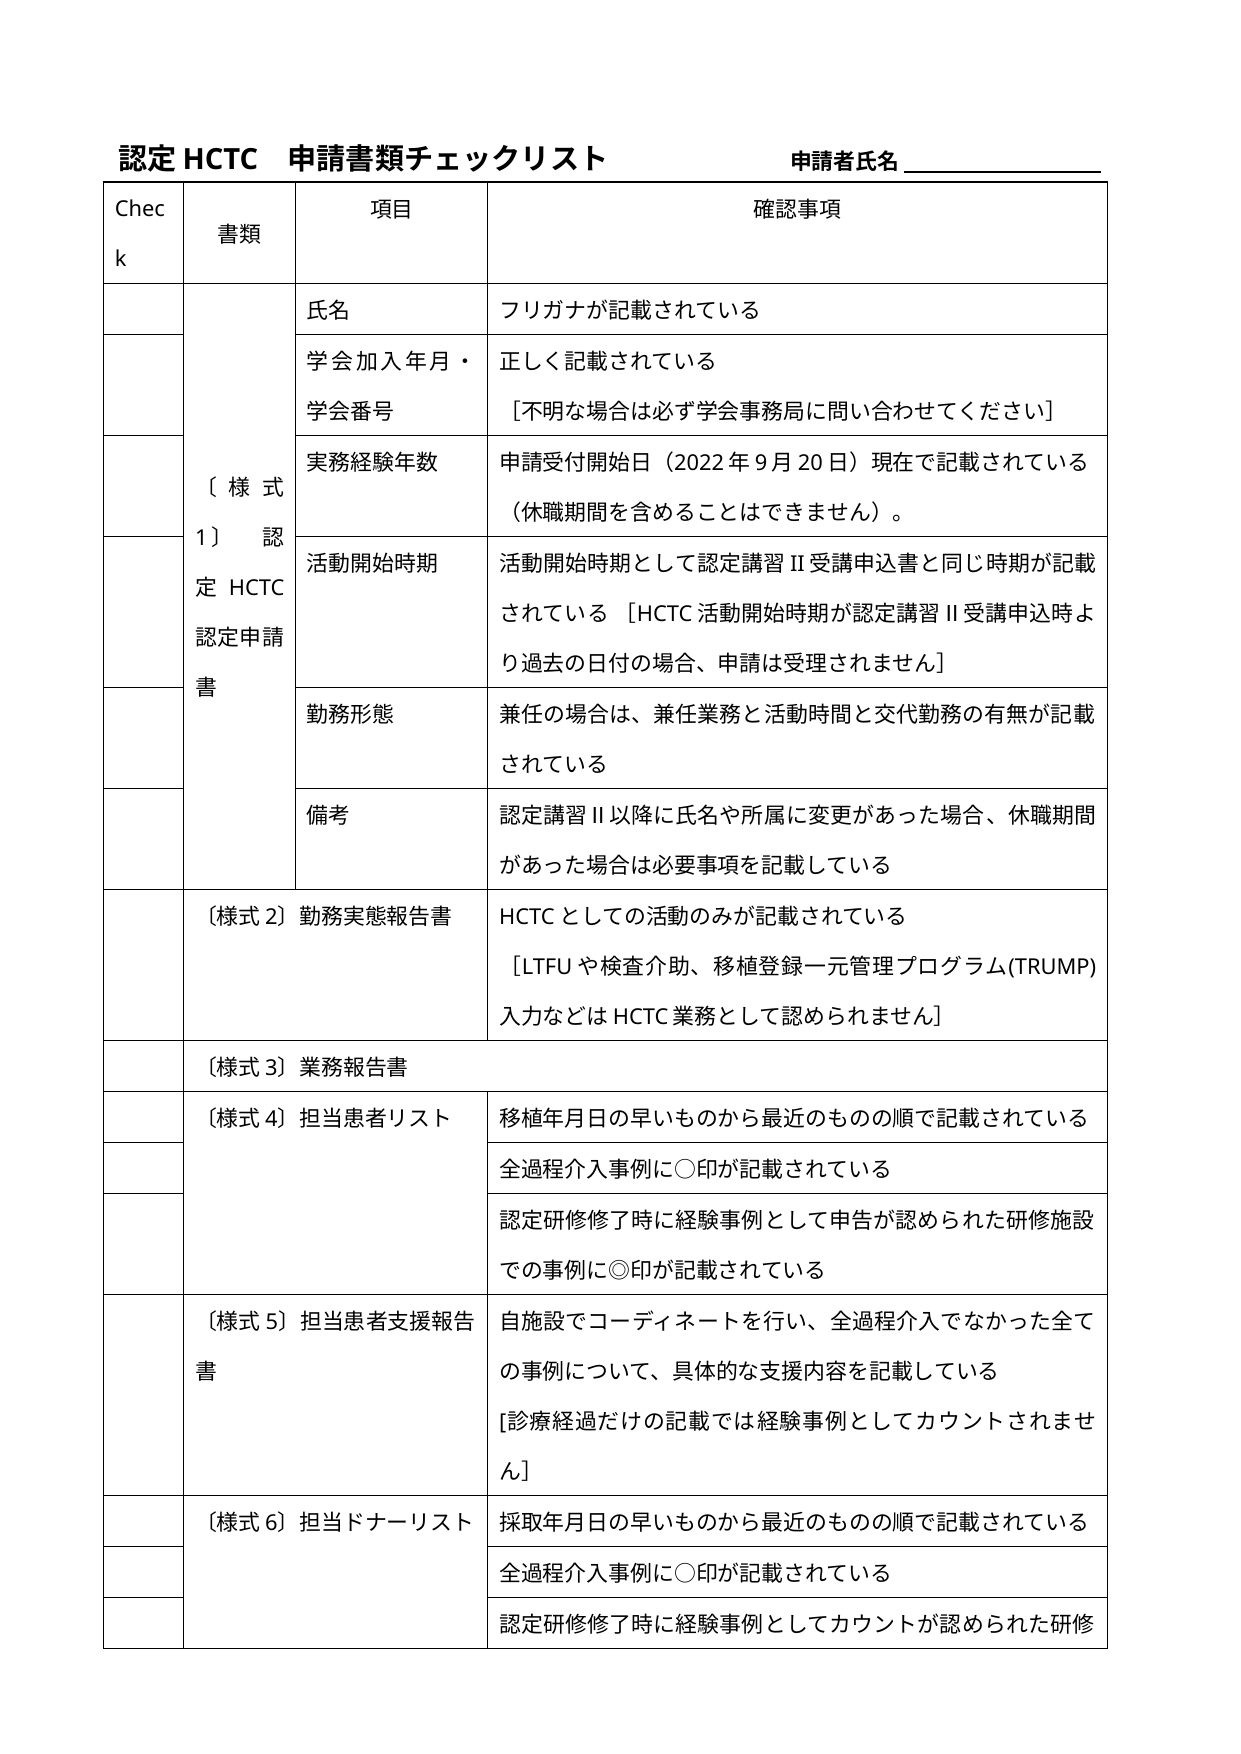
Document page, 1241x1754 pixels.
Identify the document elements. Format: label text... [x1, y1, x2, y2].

table_cell 申請受付開始日（2022年9月20日）現在で記載されている （休職期間を含めることはできません）。 [488, 436, 1107, 536]
table_cell 正しく記載されている ［不明な場合は必ず学会事務局に問い合わせてください］ [488, 335, 1107, 434]
table_cell [104, 688, 183, 788]
table_cell 移植年月日の早いものから最近のものの順で記載されている [488, 1092, 1107, 1142]
table_cell [104, 1092, 183, 1142]
table_cell 全過程介入事例に○印が記載されている [488, 1547, 1107, 1597]
table_cell [104, 1295, 183, 1495]
table_cell 認定研修修了時に経験事例として申告が認められた研修施設での事例に◎印が記載されている [488, 1194, 1107, 1294]
table_cell 実務経験年数 [296, 436, 487, 536]
table_cell 学会加入年月・ 学会番号 [296, 335, 487, 434]
table_cell 〔様式2〕勤務実態報告書 [184, 890, 487, 1040]
table_cell HCTCとしての活動のみが記載されている ［LTFUや検査介助、移植登録一元管理プログラム(TRUMP)入力などはHCTC業務として認められません］ [488, 890, 1107, 1040]
table_cell 〔様式3〕業務報告書 [184, 1041, 1107, 1091]
table_cell 〔様式4〕担当患者リスト [184, 1092, 487, 1294]
table_cell 氏名 [296, 284, 487, 333]
table_cell 勤務形態 [296, 688, 487, 788]
table_cell [104, 537, 183, 687]
table_cell [104, 1598, 183, 1648]
table_cell フリガナが記載されている [488, 284, 1107, 333]
table_cell 活動開始時期 [296, 537, 487, 687]
table_cell 認定講習Ⅱ以降に氏名や所属に変更があった場合、休職期間があった場合は必要事項を記載している [488, 789, 1107, 889]
table_cell [104, 1194, 183, 1294]
table_cell 備考 [296, 789, 487, 889]
table_cell [104, 1496, 183, 1546]
table_cell [104, 1041, 183, 1091]
table_cell 活動開始時期として認定講習II受講申込書と同じ時期が記載されている ［HCTC活動開始時期が認定講習Ⅱ受講申込時より過去の日付の場合、申請は受理されません］ [488, 537, 1107, 687]
table_cell 〔様式6〕担当ドナーリスト [184, 1496, 487, 1648]
table_header Check [104, 183, 183, 282]
table_cell 全過程介入事例に○印が記載されている [488, 1143, 1107, 1193]
table_cell 兼任の場合は、兼任業務と活動時間と交代勤務の有無が記載されている [488, 688, 1107, 788]
table_cell [104, 1143, 183, 1193]
table_header 確認事項 [488, 183, 1107, 282]
table_cell [104, 890, 183, 1040]
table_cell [488, 1598, 1107, 1648]
table_cell [104, 436, 183, 536]
table_cell 〔様式5〕担当患者支援報告書 [184, 1295, 487, 1495]
table_cell [104, 789, 183, 889]
table_header 項目 [296, 183, 487, 282]
table_cell 〔様式1〕 認定HCTC 認定申請書 [184, 284, 295, 889]
text 認定HCTC 申請書類チェックリスト 申請者氏名 [118, 131, 1122, 181]
table_cell [104, 1547, 183, 1597]
table_cell [104, 335, 183, 434]
table_header 書類 [184, 183, 295, 282]
table_cell 自施設でコーディネートを行い、全過程介入でなかった全ての事例について、具体的な支援内容を記載している [診療経過だけの記載では経験事例としてカウントされません］ [488, 1295, 1107, 1495]
table_cell 採取年月日の早いものから最近のものの順で記載されている [488, 1496, 1107, 1546]
table_cell [104, 284, 183, 333]
